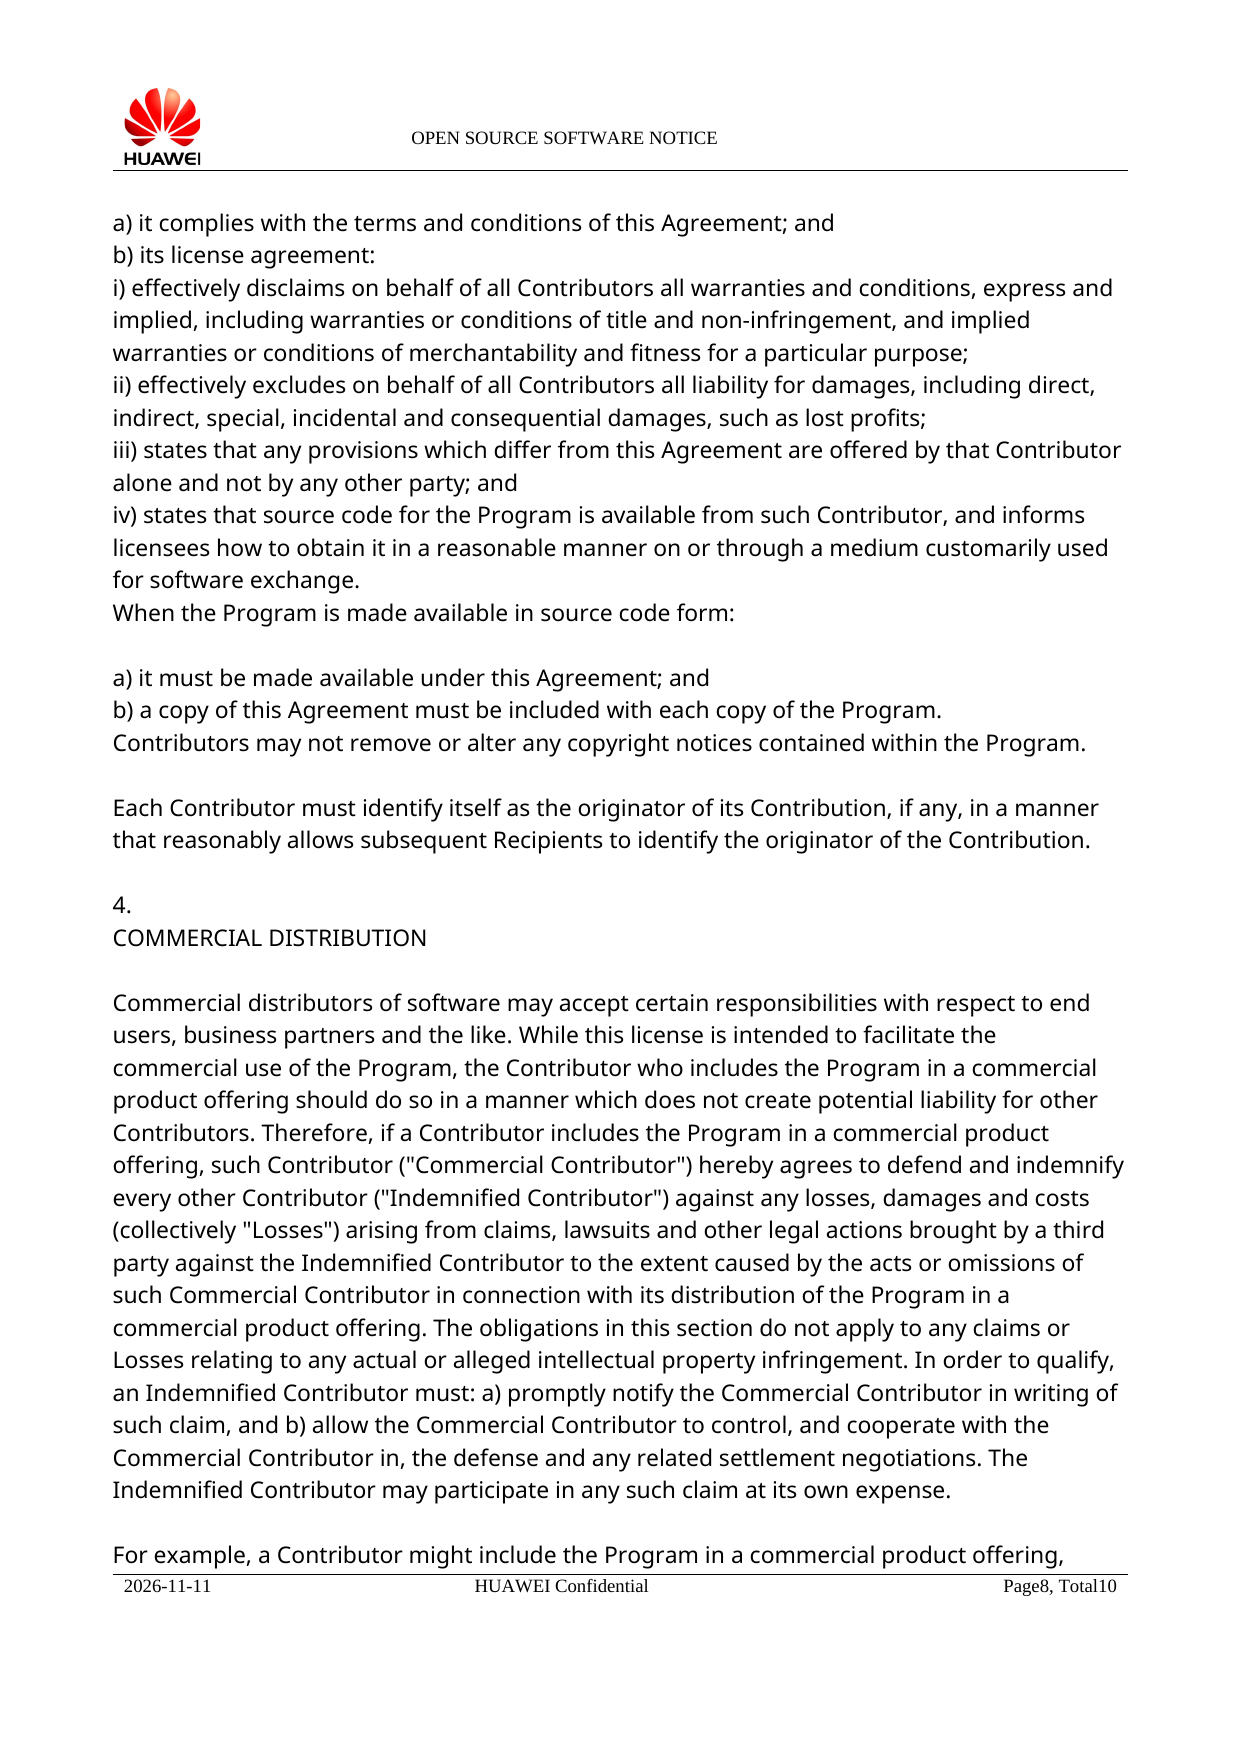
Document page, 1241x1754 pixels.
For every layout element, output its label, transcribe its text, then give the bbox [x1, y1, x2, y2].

text COMMERCIAL DISTRIBUTION [112, 921, 1128, 954]
text When the Program is made available in source code form: [112, 596, 1128, 629]
text a) it must be made available under this Agreement; and [112, 661, 1128, 694]
text a) it complies with the terms and conditions of this Agreement; and [112, 206, 1128, 239]
text ii) effectively excludes on behalf of all Contributors all liability for damages, including direct, indirect, special, incidental and consequential damages, such as lost profits; [112, 369, 1128, 434]
text iv) states that source code for the Program is available from such Contributor, and informs licensees how to obtain it in a reasonable manner on or through a medium customarily used for software exchange. [112, 499, 1128, 596]
text i) effectively disclaims on behalf of all Contributors all warranties and conditions, express and implied, including warranties or conditions of title and non-infringement, and implied warranties or conditions of merchantability and fitness for a particular purpose; [112, 271, 1128, 369]
text Contributors may not remove or alter any copyright notices contained within the Program. [112, 726, 1128, 759]
text iii) states that any provisions which differ from this Agreement are offered by that Contributor alone and not by any other party; and [112, 434, 1128, 499]
text 4. [112, 889, 1128, 921]
text Commercial distributors of software may accept certain responsibilities with respect to end users, business partners and the like. While this license is intended to facilitate the commercial use of the Program, the Contributor who includes the Program in a commercial product offering should do so in a manner which does not create potential liability for other Contributors. Therefore, if a Contributor includes the Program in a commercial product offering, such Contributor ("Commercial Contributor") hereby agrees to defend and indemnify every other Contributor ("Indemnified Contributor") against any losses, damages and costs (collectively "Losses") arising from claims, lawsuits and other legal actions brought by a third party against the Indemnified Contributor to the extent caused by the acts or omissions of such Commercial Contributor in connection with its distribution of the Program in a commercial product offering. The obligations in this section do not apply to any claims or Losses relating to any actual or alleged intellectual property infringement. In order to qualify, an Indemnified Contributor must: a) promptly notify the Commercial Contributor in writing of such claim, and b) allow the Commercial Contributor to control, and cooperate with the Commercial Contributor in, the defense and any related settlement negotiations. The Indemnified Contributor may participate in any such claim at its own expense. [112, 986, 1128, 1506]
picture [124, 88, 201, 165]
text b) a copy of this Agreement must be included with each copy of the Program. [112, 694, 1128, 726]
text b) its license agreement: [112, 239, 1128, 271]
text Each Contributor must identify itself as the originator of its Contribution, if any, in a manner that reasonably allows subsequent Recipients to identify the originator of the Contribution. [112, 791, 1128, 856]
